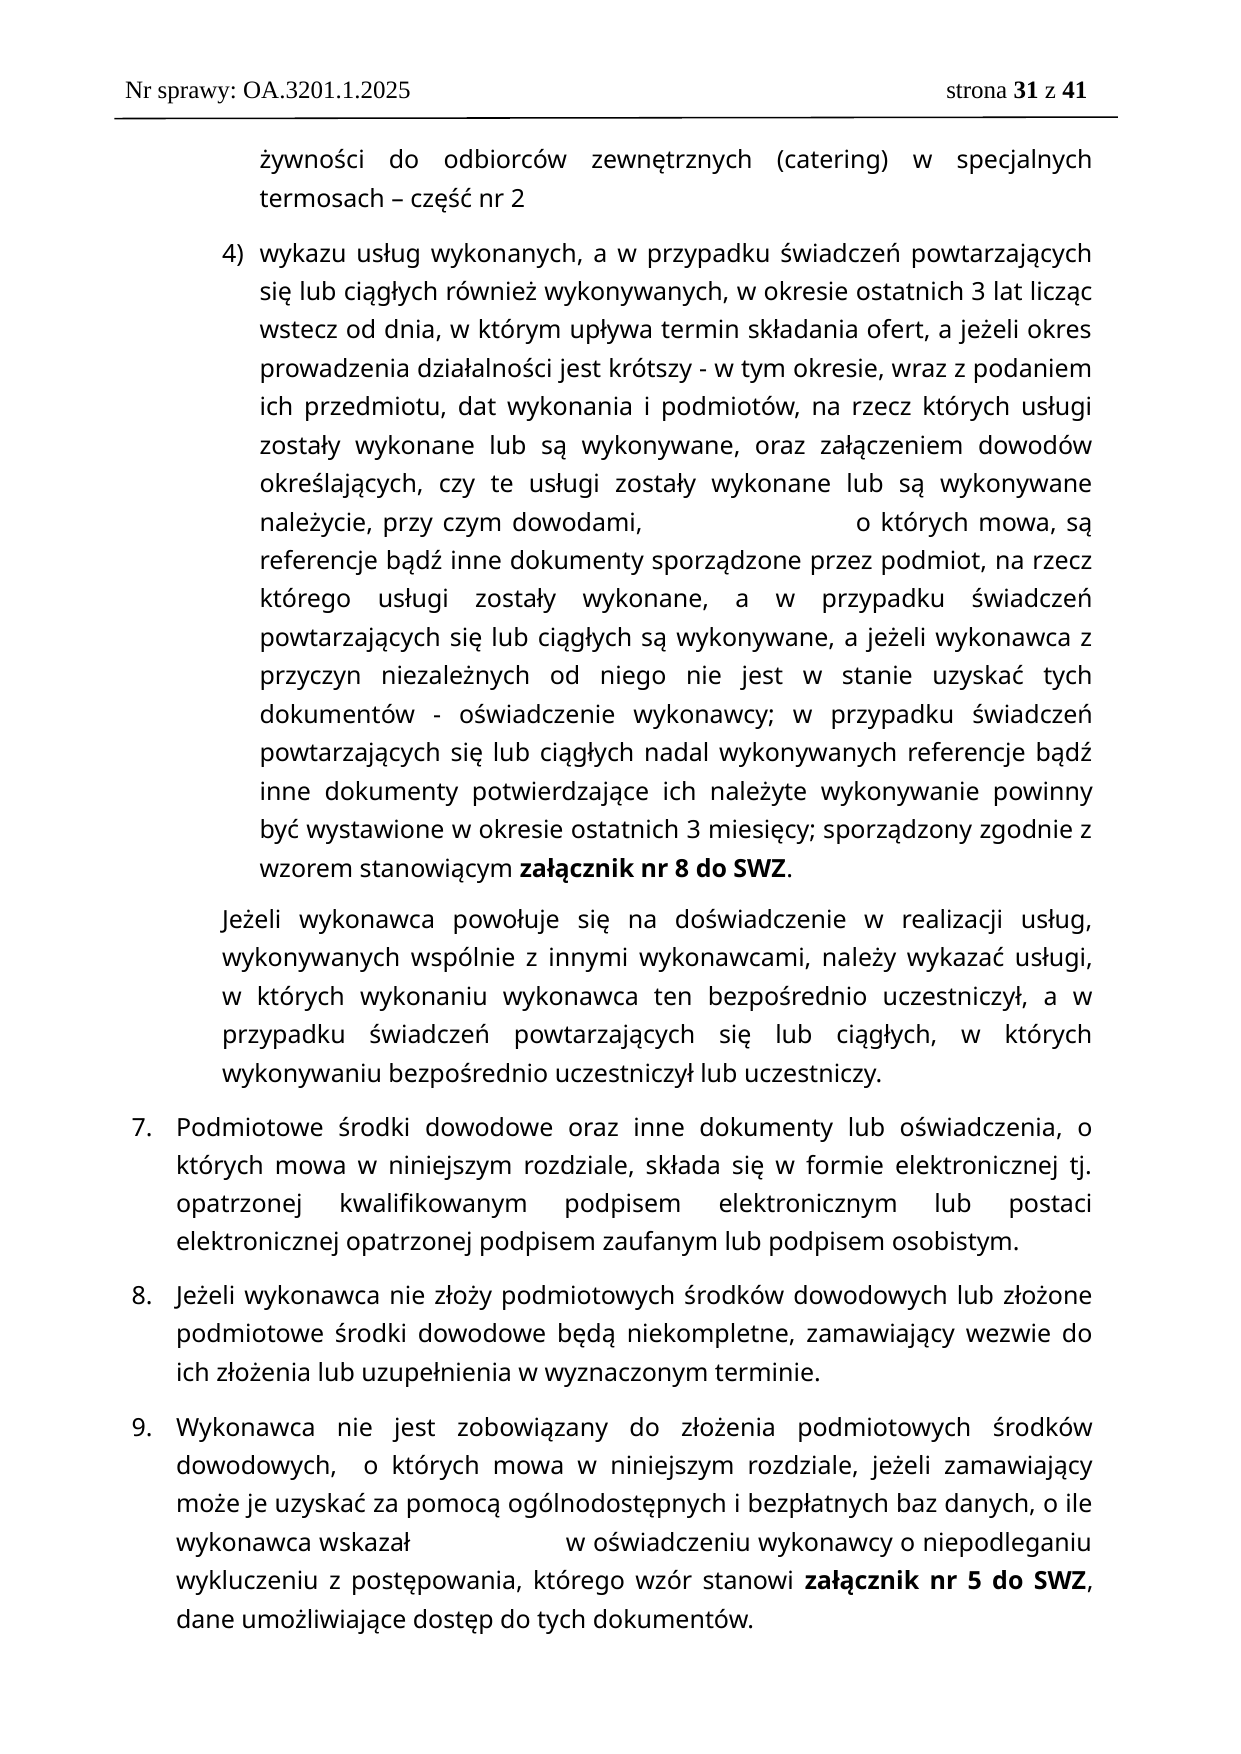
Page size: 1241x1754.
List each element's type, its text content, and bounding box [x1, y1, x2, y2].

list Wykonawca nie jest zobowiązany do złożenia podmiotowych środków dowodowych, o których mowa w niniejszym rozdziale, jeżeli zamawiający może je uzyskać za pomocą ogólnodostępnych i bezpłatnych baz danych, o ile wykonawca wskazał w oświadczeniu wykonawcy o niepodleganiu wykluczeniu z postępowania, którego wzór stanowi załącznik nr 5 do SWZ, dane umożliwiające dostęp do tych dokumentów. [131, 1409, 1093, 1635]
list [222, 142, 1093, 214]
list wykazu usług wykonanych, a w przypadku świadczeń powtarzających się lub ciągłych również wykonywanych, w okresie ostatnich 3 lat licząc wstecz od dnia, w którym upływa termin składania ofert, a jeżeli okres prowadzenia działalności jest krótszy - w tym okresie, wraz z podaniem ich przedmiotu, dat wykonania i podmiotów, na rzecz których usługi zostały wykonane lub są wykonywane, oraz załączeniem dowodów określających, czy te usługi zostały wykonane lub są wykonywane należycie, przy czym dowodami, o których mowa, są referencje bądź inne dokumenty sporządzone przez podmiot, na rzecz którego usługi zostały wykonane, a w przypadku świadczeń powtarzających się lub ciągłych są wykonywane, a jeżeli wykonawca z przyczyn niezależnych od niego nie jest w stanie uzyskać tych dokumentów - oświadczenie wykonawcy; w przypadku świadczeń powtarzających się lub ciągłych nadal wykonywanych referencje bądź inne dokumenty potwierdzające ich należyte wykonywanie powinny być wystawione w okresie ostatnich 3 miesięcy; sporządzony zgodnie z wzorem stanowiącym załącznik nr 8 do SWZ. [222, 235, 1093, 884]
text Jeżeli wykonawca powołuje się na doświadczenie w realizacji usług, wykonywanych wspólnie z innymi wykonawcami, należy wykazać usługi, w których wykonaniu wykonawca ten bezpośrednio uczestniczył, a w przypadku świadczeń powtarzających się lub ciągłych, w których wykonywaniu bezpośrednio uczestniczył lub uczestniczy. [222, 902, 1093, 1089]
list Jeżeli wykonawca nie złoży podmiotowych środków dowodowych lub złożone podmiotowe środki dowodowe będą niekompletne, zamawiający wezwie do ich złożenia lub uzupełnienia w wyznaczonym terminie. [131, 1278, 1093, 1388]
list Podmiotowe środki dowodowe oraz inne dokumenty lub oświadczenia, o których mowa w niniejszym rozdziale, składa się w formie elektronicznej tj. opatrzonej kwalifikowanym podpisem elektronicznym lub postaci elektronicznej opatrzonej podpisem zaufanym lub podpisem osobistym. [131, 1110, 1093, 1257]
